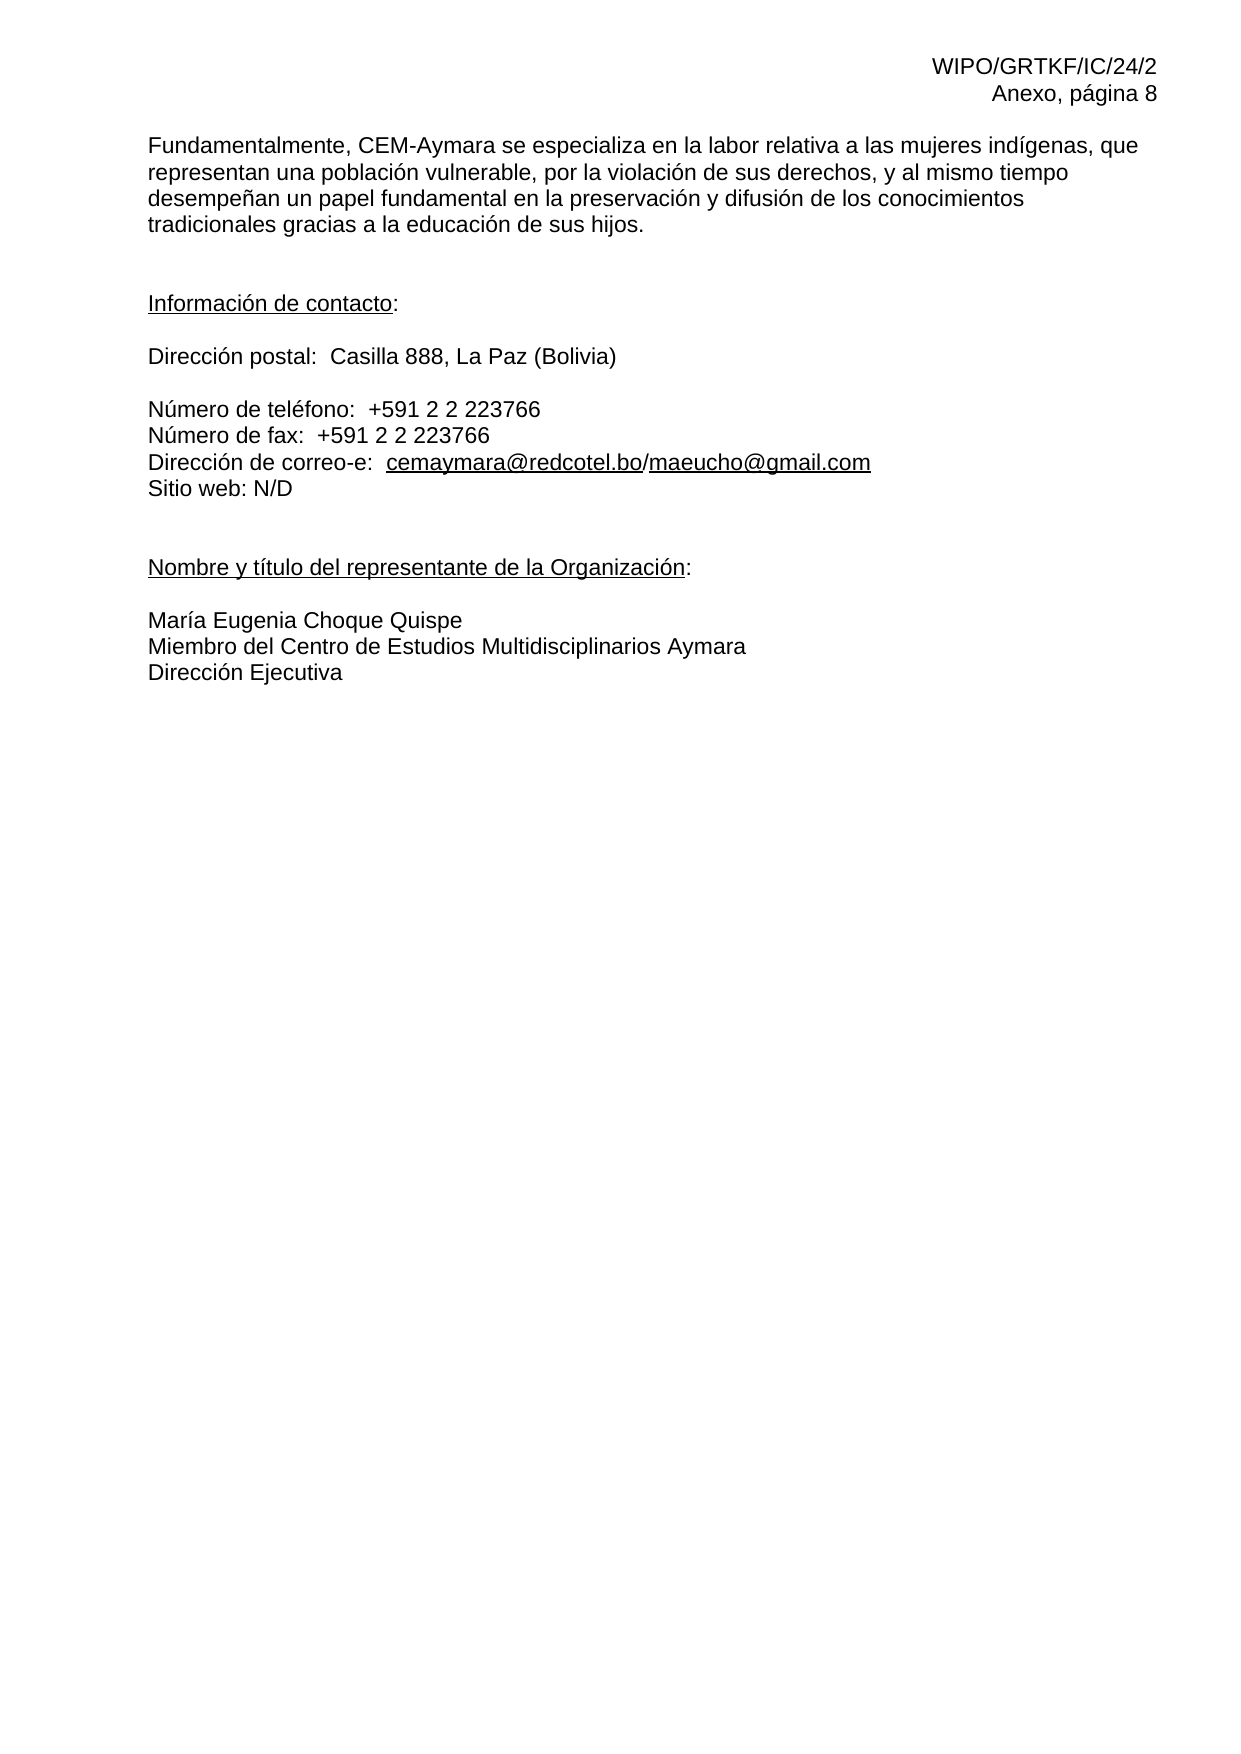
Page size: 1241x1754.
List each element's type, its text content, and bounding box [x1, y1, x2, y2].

text Miembro del Centro de Estudios Multidisciplinarios Aymara [148, 633, 1157, 659]
text Sitio web: N/D [148, 475, 1157, 501]
text Información de contacto: [148, 290, 1157, 317]
text Dirección de correo-e: cemaymara@redcotel.bo/maeucho@gmail.com [148, 448, 1157, 475]
text María Eugenia Choque Quispe [148, 607, 1157, 633]
text Número de teléfono: +591 2 2 223766 [148, 396, 1157, 422]
text Número de fax: +591 2 2 223766 [148, 422, 1157, 448]
text Nombre y título del representante de la Organización: [148, 554, 1157, 580]
text Fundamentalmente, CEM-Aymara se especializa en la labor relativa a las mujeres indígenas, que representan una población vulnerable, por la violación de sus derechos, y al mismo tiempo desempeñan un papel fundamental en la preservación y difusión de los conocimientos tradicionales gracias a la educación de sus hijos. [148, 132, 1157, 238]
text Dirección Ejecutiva [148, 659, 1157, 686]
text Dirección postal: Casilla 888, La Paz (Bolivia) [148, 343, 1157, 369]
